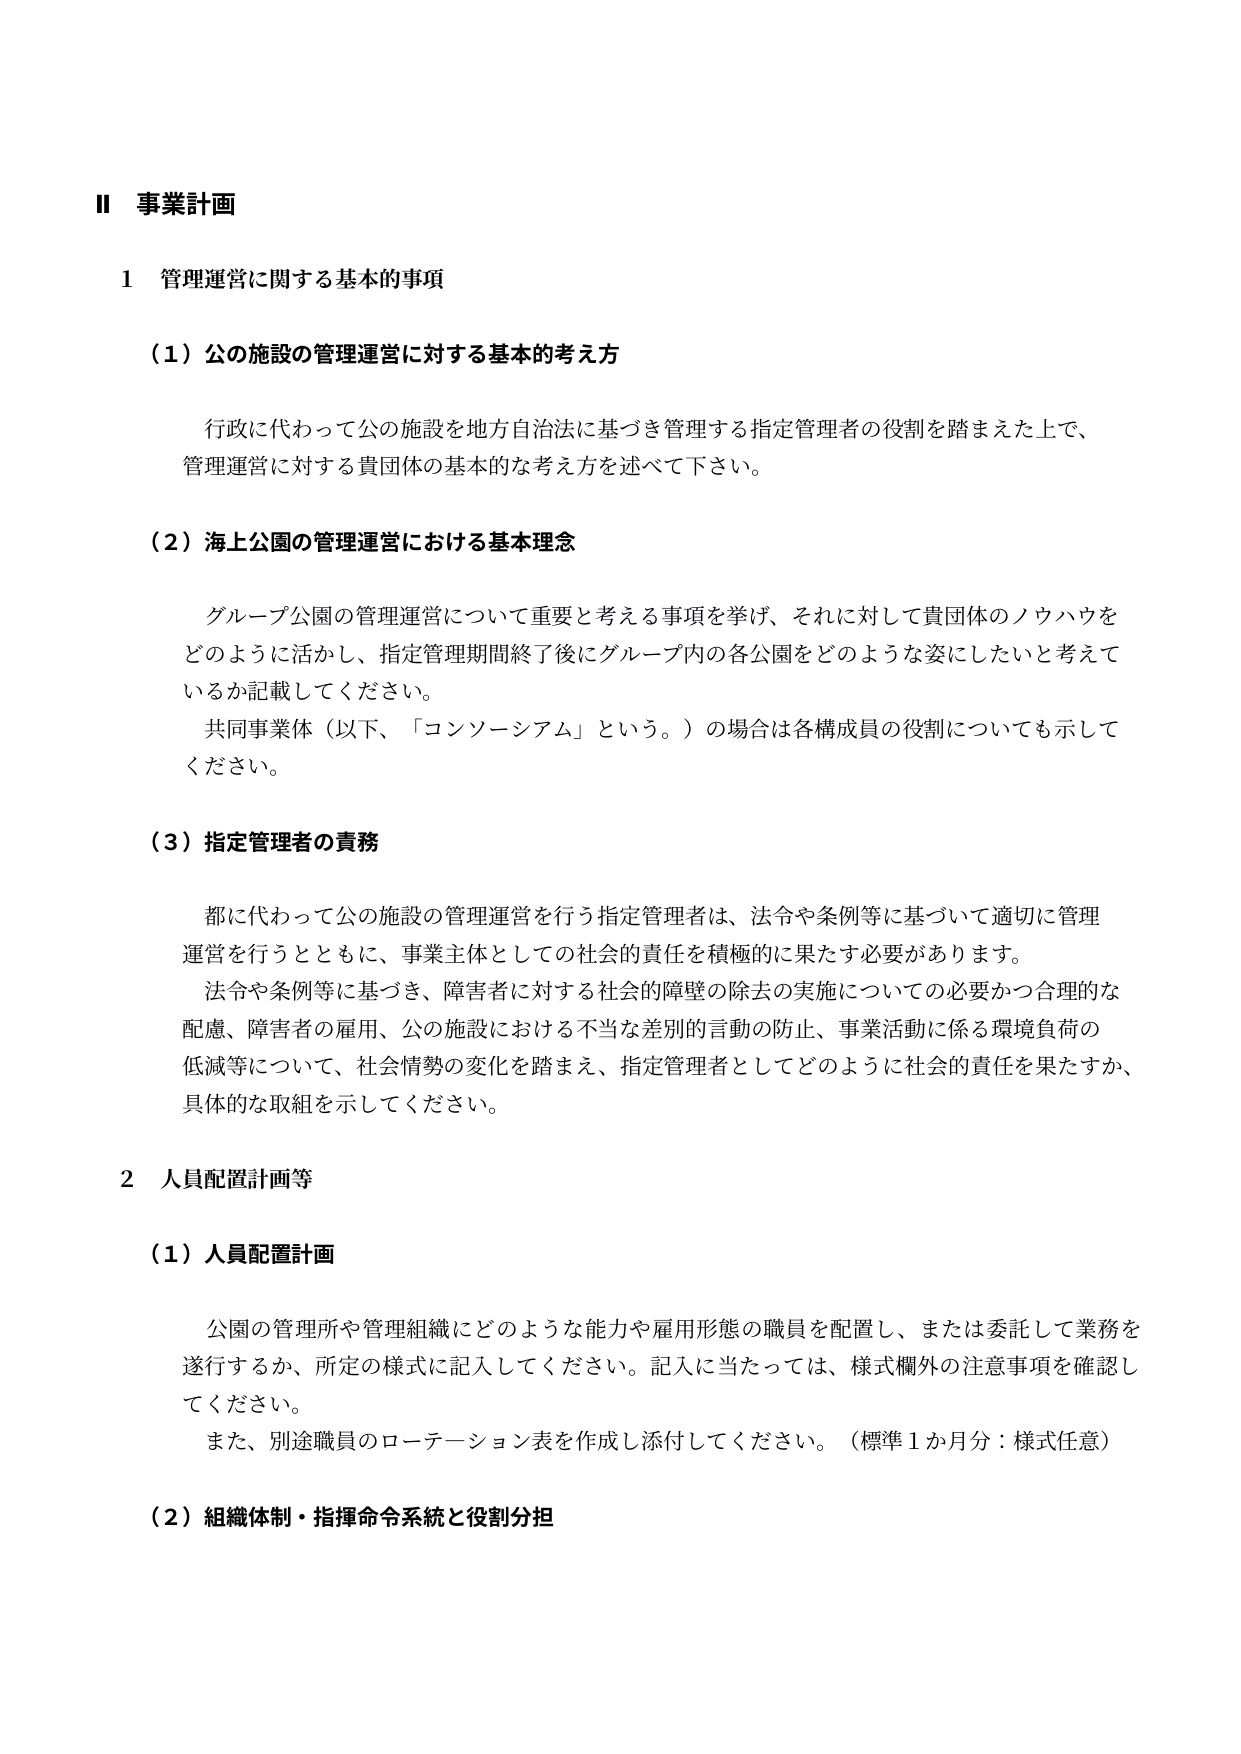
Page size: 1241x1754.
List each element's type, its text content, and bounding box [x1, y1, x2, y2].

text １ 管理運営に関する基本的事項 [94, 259, 1144, 297]
text 行政に代わって公の施設を地方自治法に基づき管理する指定管理者の役割を踏まえた上で、 [94, 409, 1144, 447]
text 管理運営に対する貴団体の基本的な考え方を述べて下さい。 [160, 447, 1144, 484]
text 法令や条例等に基づき、障害者に対する社会的障壁の除去の実施についての必要かつ合理的な [94, 972, 1144, 1009]
text ください。 [94, 747, 1144, 784]
text 具体的な取組を示してください。 [160, 1084, 1144, 1122]
text ２ 人員配置計画等 [94, 1159, 1144, 1197]
text （２）海上公園の管理運営における基本理念 [94, 522, 1144, 559]
text （１）人員配置計画 [94, 1234, 1144, 1272]
text 共同事業体（以下、「コンソーシアム」という。）の場合は各構成員の役割についても示して [94, 709, 1144, 747]
text また、別途職員のローテ―ション表を作成し添付してください。（標準１か月分：様式任意） [94, 1422, 1144, 1459]
text （３）指定管理者の責務 [94, 822, 1144, 859]
text いるか記載してください。 [94, 672, 1144, 709]
text Ⅱ 事業計画 [94, 184, 1144, 222]
text 運営を行うとともに、事業主体としての社会的責任を積極的に果たす必要があります。 [160, 934, 1144, 972]
text 都に代わって公の施設の管理運営を行う指定管理者は、法令や条例等に基づいて適切に管理 [94, 897, 1144, 934]
text グループ公園の管理運営について重要と考える事項を挙げ、それに対して貴団体のノウハウを [193, 597, 1144, 634]
text 配慮、障害者の雇用、公の施設における不当な差別的言動の防止、事業活動に係る環境負荷の [160, 1009, 1144, 1047]
text 公園の管理所や管理組織にどのような能力や雇用形態の職員を配置し、または委託して業務を遂行するか、所定の様式に記入してください。記入に当たっては、様式欄外の注意事項を確認してください。 [94, 1309, 1144, 1422]
text （２）組織体制・指揮命令系統と役割分担 [94, 1497, 1144, 1534]
text 低減等について、社会情勢の変化を踏まえ、指定管理者としてどのように社会的責任を果たすか、 [160, 1047, 1144, 1084]
text どのように活かし、指定管理期間終了後にグループ内の各公園をどのような姿にしたいと考えて [94, 634, 1144, 672]
text （１）公の施設の管理運営に対する基本的考え方 [94, 334, 1144, 372]
